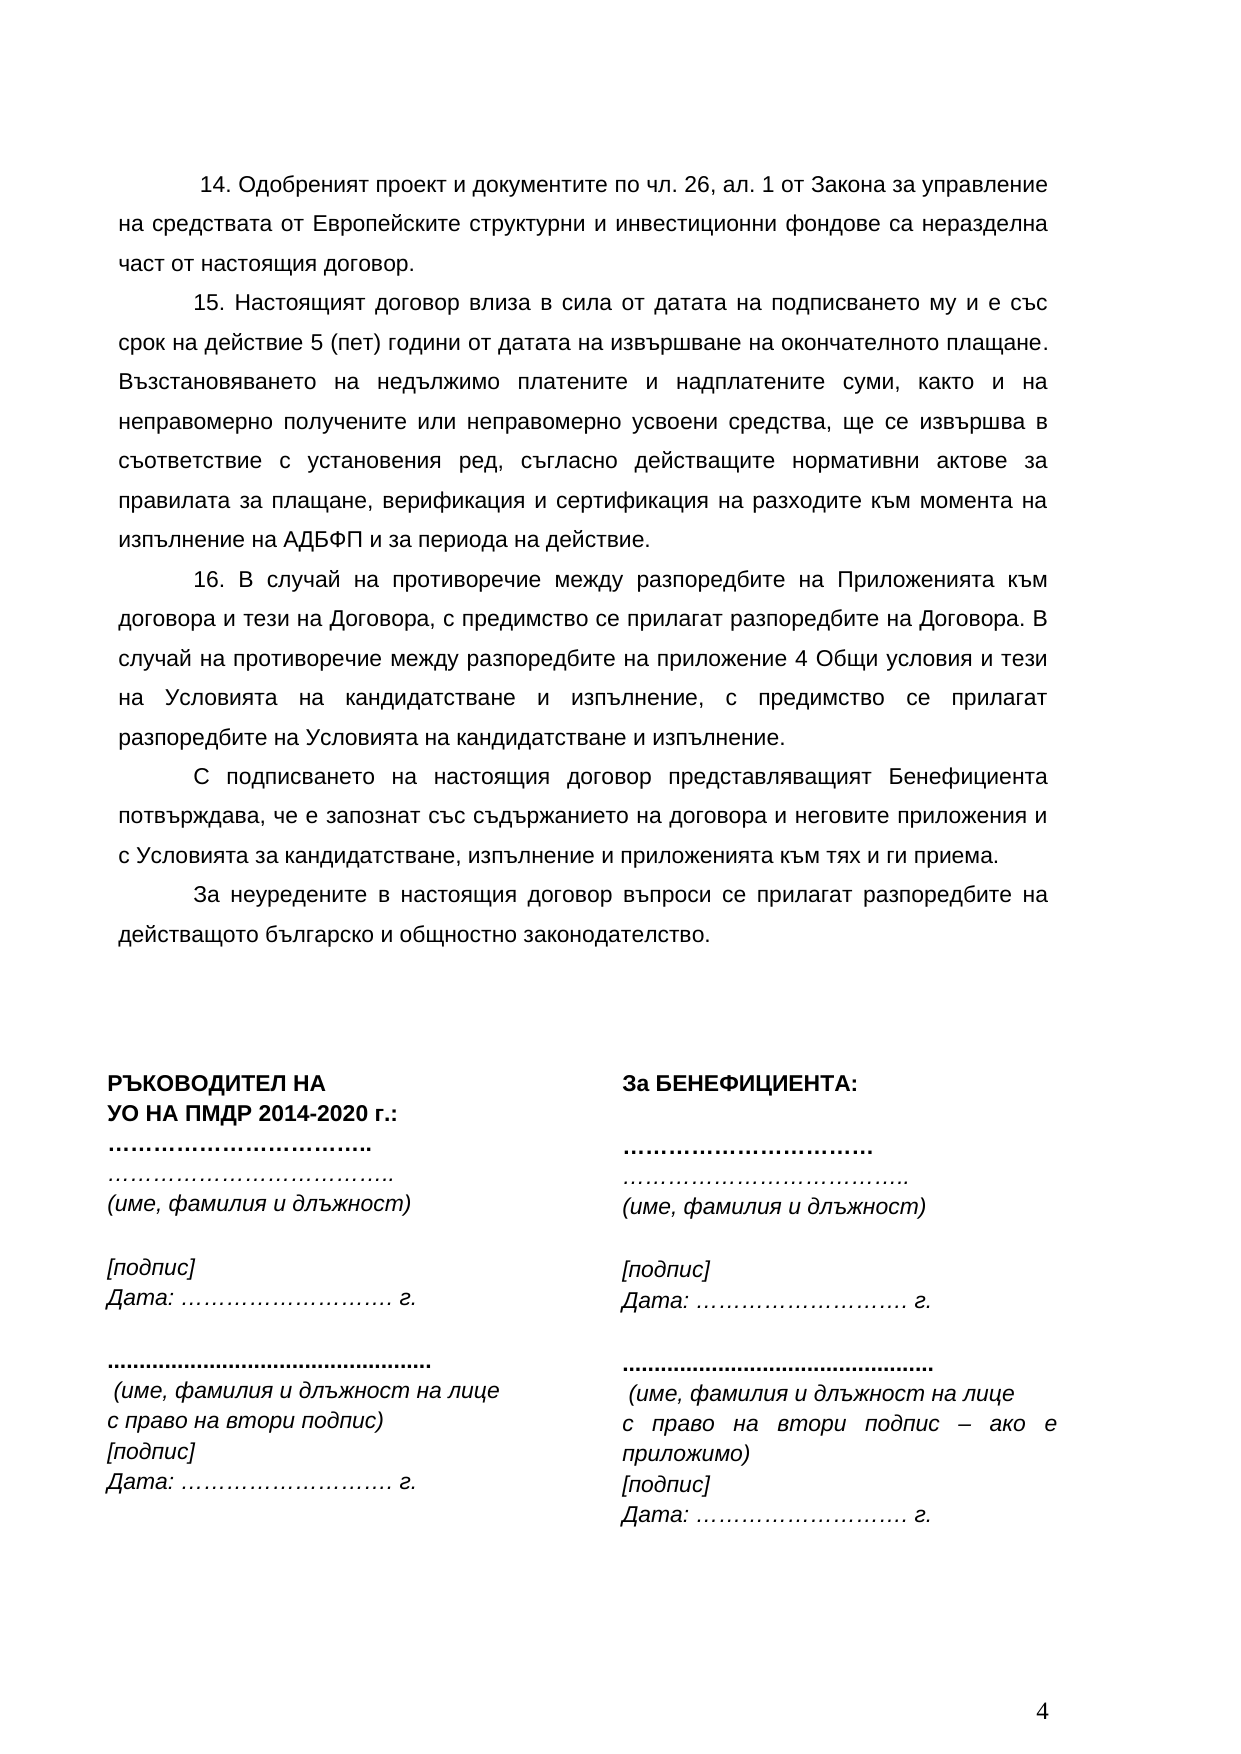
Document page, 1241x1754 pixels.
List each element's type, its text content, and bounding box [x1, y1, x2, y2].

text 15. Настоящият договор влиза в сила от датата на подписването му и е със срок на действие 5 (пет) години от датата на извършване на окончателното плащане. Възстановяването на недължимо платените и надплатените суми, както и на неправомерно получените или неправомерно усвоени средства, ще се извършва в съответствие с установения ред, съгласно действащите нормативни актове за правилата за плащане, верификация и сертификация на разходите към момента на изпълнение на АДБФП и за периода на действие. [118, 289, 1048, 552]
text 14. Одобреният проект и документите по чл. 26, ал. 1 от Закона за управление на средствата от Eвропейските структурни и инвестиционни фондове са неразделна част от настоящия договор. [118, 171, 1048, 276]
table_header РЪКОВОДИТЕЛ НА УО НА ПМДР 2014-2020 г.: …………………………….. ……………………………….. (име, фамилия и длъжност) [подпис] Дата: ………………………. г. ................................................... (име, фамилия и длъжност на лице с право на втори подпис) [подпис] Дата: ………………………. г. [96, 1070, 611, 1531]
text 16. В случай на противоречие между разпоредбите на Приложенията към договора и тези на Договора, с предимство се прилагат разпоредбите на Договора. В случай на противоречие между разпоредбите на приложение 4 Общи условия и тези на Условията на кандидатстване и изпълнение, с предимство се прилагат разпоредбите на Условията на кандидатстване и изпълнение. [118, 566, 1048, 750]
table_header За БЕНЕФИЦИЕНТА: …………………………… ……………………………….. (име, фамилия и длъжност) [подпис] Дата: ………………………. г. ................................................. (име, фамилия и длъжност на лице с право на втори подпис – ако е приложимо) [подпис] Дата: ………………………. г. [611, 1070, 1113, 1531]
text С подписването на настоящия договор представляващият Бенефициента потвърждава, че е запознат със съдържанието на договора и неговите приложения и с Условията за кандидатстване, изпълнение и приложенията към тях и ги приема. [118, 763, 1048, 868]
text За неуредените в настоящия договор въпроси се прилагат разпоредбите на действащото българско и общностно законодателство. [118, 881, 1048, 947]
